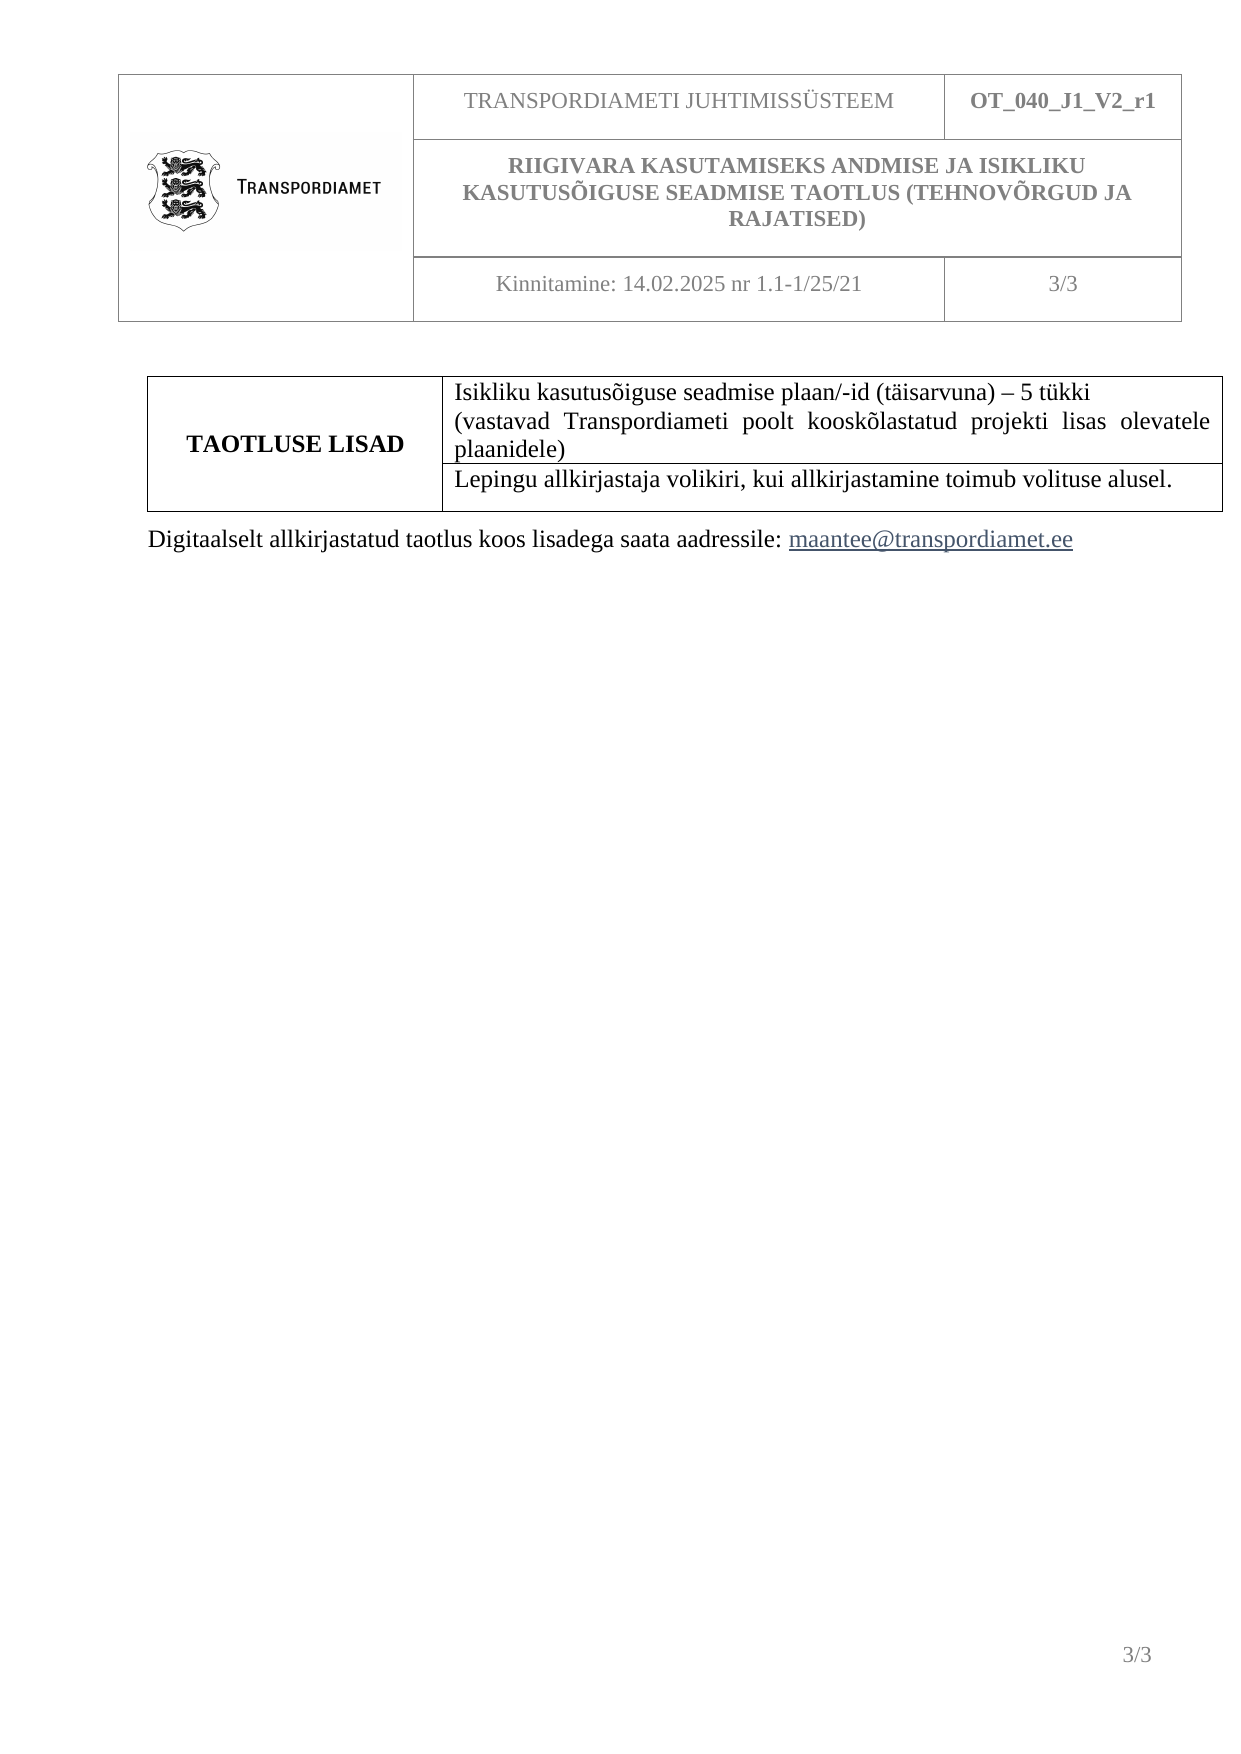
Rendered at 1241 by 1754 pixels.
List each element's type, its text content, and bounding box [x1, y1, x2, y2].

table_cell TAOTLUSE LISAD [148, 377, 442, 511]
text Digitaalselt allkirjastatud taotlus koos lisadega saata aadressile: maantee@transpordiamet.ee [148, 524, 1152, 553]
table_cell Lepingu allkirjastaja volikiri, kui allkirjastamine toimub volituse alusel. [443, 464, 1222, 511]
table_cell Isikliku kasutusõiguse seadmise plaan/-id (täisarvuna) – 5 tükki (vastavad Transpordiameti poolt kooskõlastatud projekti lisas olevatele plaanidele) [443, 377, 1222, 463]
picture [129, 132, 402, 251]
